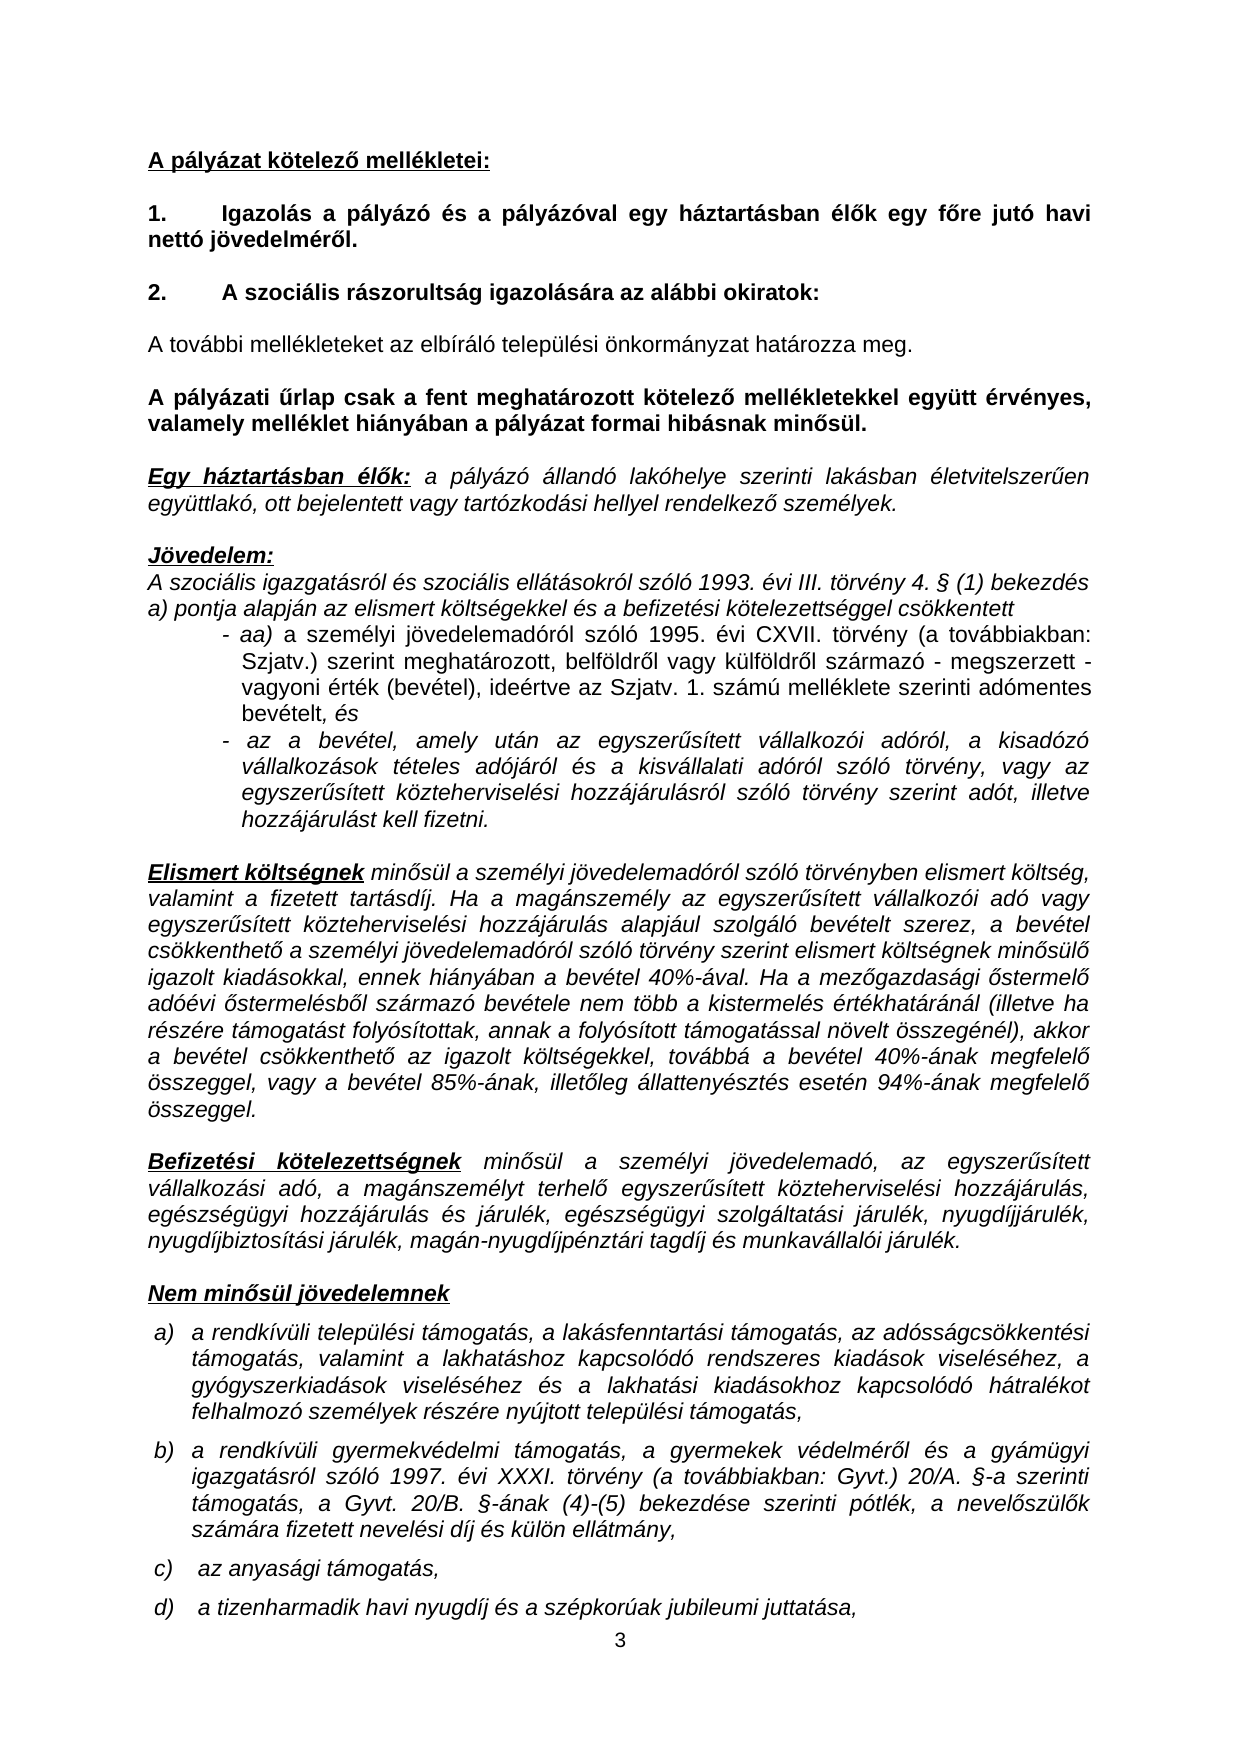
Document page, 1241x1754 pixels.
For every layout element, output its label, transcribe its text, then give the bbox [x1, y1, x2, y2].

text Jövedelem: [148, 542, 1092, 568]
text A szociális igazgatásról és szociális ellátásokról szóló 1993. évi III. törvény 4. § (1) bekezdés a) pontja alapján az elismert költségekkel és a befizetési kötelezettséggel csökkentett [148, 568, 1092, 621]
list a tizenharmadik havi nyugdíj és a szépkorúak jubileumi juttatása, [154, 1594, 1092, 1620]
list a rendkívüli gyermekvédelmi támogatás, a gyermekek védelméről és a gyámügyi igazgatásról szóló 1997. évi XXXI. törvény (a továbbiakban: Gyvt.) 20/A. §-a szerinti támogatás, a Gyvt. 20/B. §-ának (4)-(5) bekezdése szerinti pótlék, a nevelőszülők számára fizetett nevelési díj és külön ellátmány, [154, 1437, 1092, 1542]
list az anyasági támogatás, [154, 1555, 1092, 1581]
text - az a bevétel, amely után az egyszerűsített vállalkozói adóról, a kisadózó vállalkozások tételes adójáról és a kisvállalati adóról szóló törvény, vagy az egyszerűsített közteherviselési hozzájárulásról szóló törvény szerint adót, illetve hozzájárulást kell fizetni. [222, 727, 1092, 832]
text Elismert költségnek minősül a személyi jövedelemadóról szóló törvényben elismert költség, valamint a fizetett tartásdíj. Ha a magánszemély az egyszerűsített vállalkozói adó vagy egyszerűsített közteherviselési hozzájárulás alapjául szolgáló bevételt szerez, a bevétel csökkenthető a személyi jövedelemadóról szóló törvény szerint elismert költségnek minősülő igazolt kiadásokkal, ennek hiányában a bevétel 40%-ával. Ha a mezőgazdasági őstermelő adóévi őstermelésből származó bevétele nem több a kistermelés értékhatáránál (illetve ha részére támogatást folyósítottak, annak a folyósított támogatással növelt összegénél), akkor a bevétel csökkenthető az igazolt költségekkel, továbbá a bevétel 40%-ának megfelelő összeggel, vagy a bevétel 85%-ának, illetőleg állattenyésztés esetén 94%-ának megfelelő összeggel. [148, 858, 1092, 1122]
text Befizetési kötelezettségnek minősül a személyi jövedelemadó, az egyszerűsített vállalkozási adó, a magánszemélyt terhelő egyszerűsített közteherviselési hozzájárulás, egészségügyi hozzájárulás és járulék, egészségügyi szolgáltatási járulék, nyugdíjjárulék, nyugdíjbiztosítási járulék, magán-nyugdíjpénztári tagdíj és munkavállalói járulék. [148, 1148, 1092, 1254]
text 1. Igazolás a pályázó és a pályázóval egy háztartásban élők egy főre jutó havi nettó jövedelméről. [148, 199, 1092, 252]
text A pályázat kötelező mellékletei: [148, 147, 1092, 173]
text Egy háztartásban élők: a pályázó állandó lakóhelye szerinti lakásban életvitelszerűen együttlakó, ott bejelentett vagy tartózkodási hellyel rendelkező személyek. [148, 463, 1092, 516]
text 2. A szociális rászorultság igazolására az alábbi okiratok: [148, 279, 1092, 305]
text A további mellékleteket az elbíráló települési önkormányzat határozza meg. [148, 331, 1092, 358]
text A pályázati űrlap csak a fent meghatározott kötelező mellékletekkel együtt érvényes, valamely melléklet hiányában a pályázat formai hibásnak minősül. [148, 384, 1092, 437]
text Nem minősül jövedelemnek [148, 1280, 1092, 1306]
text - aa) a személyi jövedelemadóról szóló 1995. évi CXVII. törvény (a továbbiakban: Szjatv.) szerint meghatározott, belföldről vagy külföldről származó - megszerzett - vagyoni érték (bevétel), ideértve az Szjatv. 1. számú melléklete szerinti adómentes bevételt, és [222, 621, 1092, 727]
list a rendkívüli települési támogatás, a lakásfenntartási támogatás, az adósságcsökkentési támogatás, valamint a lakhatáshoz kapcsolódó rendszeres kiadások viseléséhez, a gyógyszerkiadások viseléséhez és a lakhatási kiadásokhoz kapcsolódó hátralékot felhalmozó személyek részére nyújtott települési támogatás, [154, 1319, 1092, 1424]
